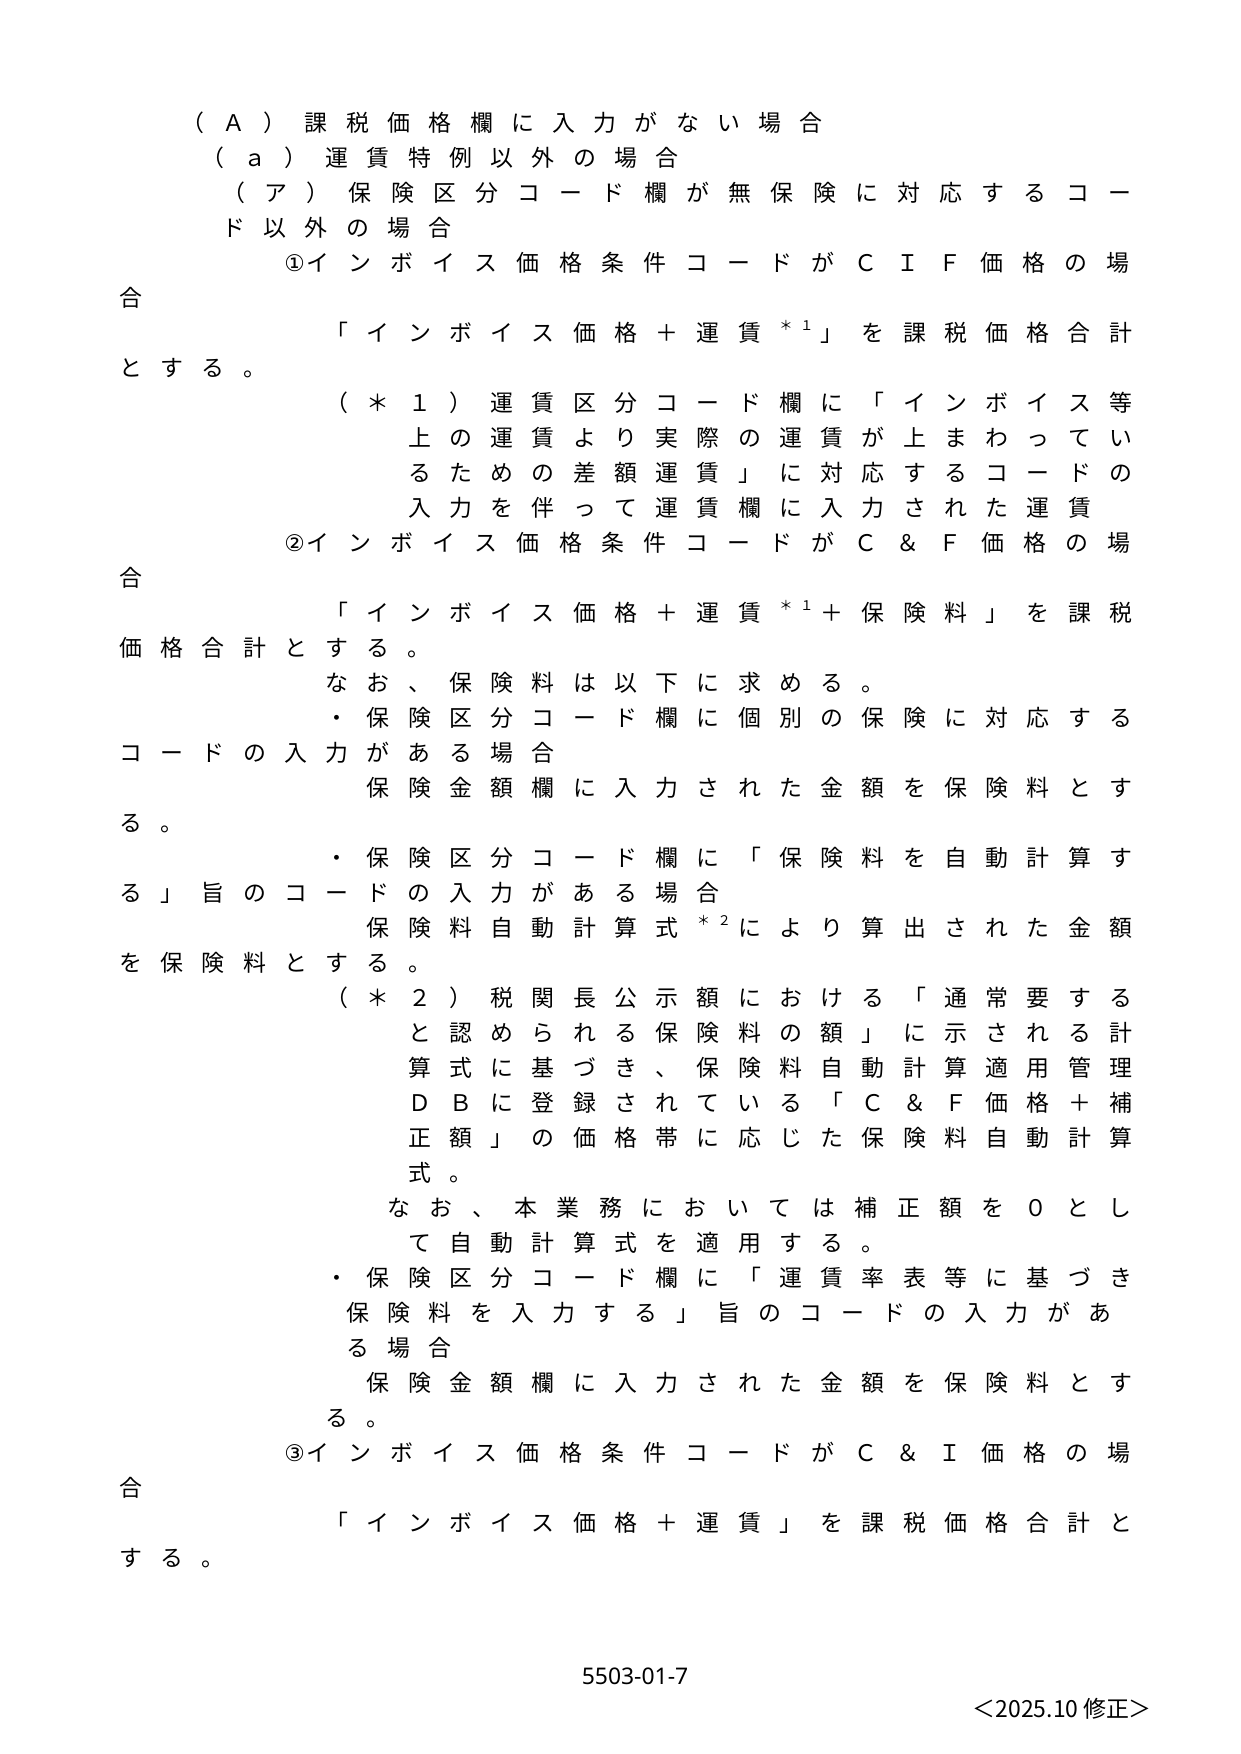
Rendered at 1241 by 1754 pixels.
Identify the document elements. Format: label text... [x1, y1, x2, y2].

text ・保険区分コード欄に「運賃率表等に基づき保険料を入力する」旨のコードの入力がある場合 [305, 1259, 1150, 1364]
text （＊１）運賃区分コード欄に「インボイス等上の運賃より実際の運賃が上まわっているための差額運賃」に対応するコードの入力を伴って運賃欄に入力された運賃 [307, 384, 1150, 524]
text ・保険区分コード欄に「保険料を自動計算する」旨のコードの入力がある場合 [119, 839, 1150, 909]
text ・保険区分コード欄に個別の保険に対応するコードの入力がある場合 [119, 699, 1150, 769]
text （＊２）税関長公示額における「通常要すると認められる保険料の額」に示される計算式に基づき、保険料自動計算適用管理ＤＢに登録されている「Ｃ＆Ｆ価格＋補正額」の価格帯に応じた保険料自動計算式。 [306, 979, 1150, 1189]
text なお、保険料は以下に求める。 [119, 664, 1150, 699]
text （ａ）運賃特例以外の場合 [181, 139, 1150, 174]
text ①インボイス価格条件コードがＣＩＦ価格の場合 [119, 244, 1150, 314]
text ②インボイス価格条件コードがＣ＆Ｆ価格の場合 [119, 524, 1150, 594]
text （ア）保険区分コード欄が無保険に対応するコード以外の場合 [202, 174, 1150, 244]
text 「インボイス価格＋運賃＊１」を課税価格合計とする。 [119, 314, 1150, 384]
text なお、本業務においては補正額を０として自動計算式を適用する。 [387, 1189, 1150, 1259]
text 保険金額欄に入力された金額を保険料とする。 [316, 1364, 1150, 1434]
text 「インボイス価格＋運賃＊１＋保険料」を課税価格合計とする。 [119, 594, 1150, 664]
text 「インボイス価格＋運賃」を課税価格合計とする。 [119, 1504, 1150, 1574]
text 保険金額欄に入力された金額を保険料とする。 [119, 769, 1150, 839]
text 保険料自動計算式＊２により算出された金額を保険料とする。 [119, 909, 1150, 979]
text ③インボイス価格条件コードがＣ＆Ｉ価格の場合 [119, 1434, 1150, 1504]
text （Ａ）課税価格欄に入力がない場合 [119, 104, 1150, 139]
